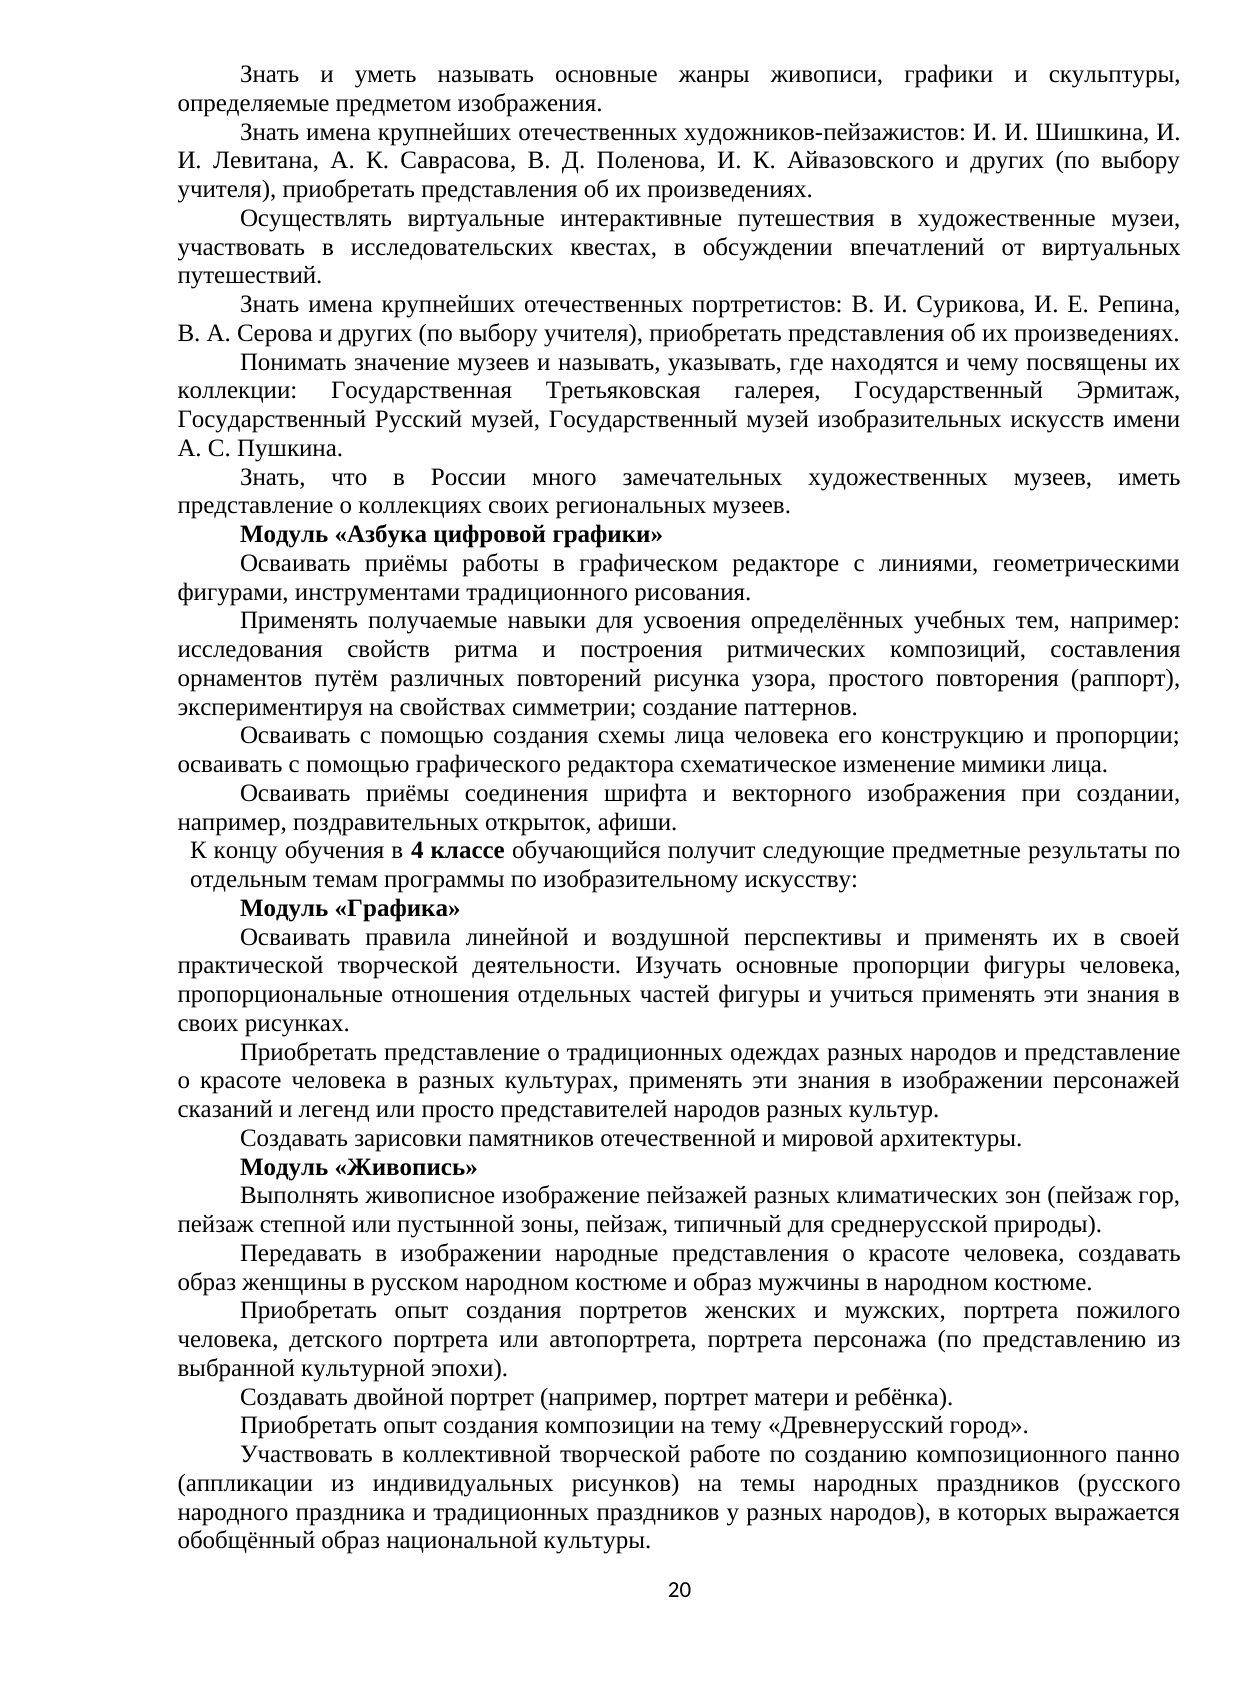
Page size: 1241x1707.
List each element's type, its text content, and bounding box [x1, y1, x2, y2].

text Знать имена крупнейших отечественных художников-пейзажистов: И. И. Шишкина, И. И. Левитана, А. К. Саврасова, В. Д. Поленова, И. К. Айвазовского и других (по выбору учителя), приобретать представления об их произведениях. [177, 117, 1181, 203]
text Осуществлять виртуальные интерактивные путешествия в художественные музеи, участвовать в исследовательских квестах, в обсуждении впечатлений от виртуальных путешествий. [177, 203, 1181, 289]
text Выполнять живописное изображение пейзажей разных климатических зон (пейзаж гор, пейзаж степной или пустынной зоны, пейзаж, типичный для среднерусской природы). [177, 1180, 1181, 1238]
text Создавать зарисовки памятников отечественной и мировой архитектуры. [177, 1123, 1181, 1152]
text Осваивать приёмы соединения шрифта и векторного изображения при создании, например, поздравительных открыток, афиши. [177, 778, 1181, 835]
text Знать и уметь называть основные жанры живописи, графики и скульптуры, определяемые предметом изображения. [177, 59, 1181, 117]
text К концу обучения в 4 классе обучающийся получит следующие предметные результаты по отдельным темам программы по изобразительному искусству: [190, 835, 1181, 893]
text Модуль «Графика» [177, 893, 1181, 922]
text Модуль «Азбука цифровой графики» [177, 519, 1181, 548]
text Создавать двойной портрет (например, портрет матери и ребёнка). [177, 1382, 1181, 1410]
text Приобретать представление о традиционных одеждах разных народов и представление о красоте человека в разных культурах, применять эти знания в изображении персонажей сказаний и легенд или просто представителей народов разных культур. [177, 1037, 1181, 1123]
text Участвовать в коллективной творческой работе по созданию композиционного панно (аппликации из индивидуальных рисунков) на темы народных праздников (русского народного праздника и традиционных праздников у разных народов), в которых выражается обобщённый образ национальной культуры. [177, 1439, 1181, 1554]
text Знать имена крупнейших отечественных портретистов: В. И. Сурикова, И. Е. Репина, В. А. Серова и других (по выбору учителя), приобретать представления об их произведениях. [177, 289, 1181, 347]
text Приобретать опыт создания портретов женских и мужских, портрета пожилого человека, детского портрета или автопортрета, портрета персонажа (по представлению из выбранной культурной эпохи). [177, 1295, 1181, 1382]
text Модуль «Живопись» [177, 1152, 1181, 1180]
text Понимать значение музеев и называть, указывать, где находятся и чему посвящены их коллекции: Государственная Третьяковская галерея, Государственный Эрмитаж, Государственный Русский музей, Государственный музей изобразительных искусств имени А. С. Пушкина. [177, 347, 1181, 462]
text Передавать в изображении народные представления о красоте человека, создавать образ женщины в русском народном костюме и образ мужчины в народном костюме. [177, 1238, 1181, 1295]
text Осваивать правила линейной и воздушной перспективы и применять их в своей практической творческой деятельности. Изучать основные пропорции фигуры человека, пропорциональные отношения отдельных частей фигуры и учиться применять эти знания в своих рисунках. [177, 922, 1181, 1037]
text Применять получаемые навыки для усвоения определённых учебных тем, например: исследования свойств ритма и построения ритмических композиций, составления орнаментов путём различных повторений рисунка узора, простого повторения (раппорт), экспериментируя на свойствах симметрии; создание паттернов. [177, 605, 1181, 720]
text Знать, что в России много замечательных художественных музеев, иметь представление о коллекциях своих региональных музеев. [177, 462, 1181, 519]
text Осваивать приёмы работы в графическом редакторе с линиями, геометрическими фигурами, инструментами традиционного рисования. [177, 548, 1181, 605]
text Осваивать с помощью создания схемы лица человека его конструкцию и пропорции; осваивать с помощью графического редактора схематическое изменение мимики лица. [177, 720, 1181, 778]
text Приобретать опыт создания композиции на тему «Древнерусский город». [177, 1410, 1181, 1439]
